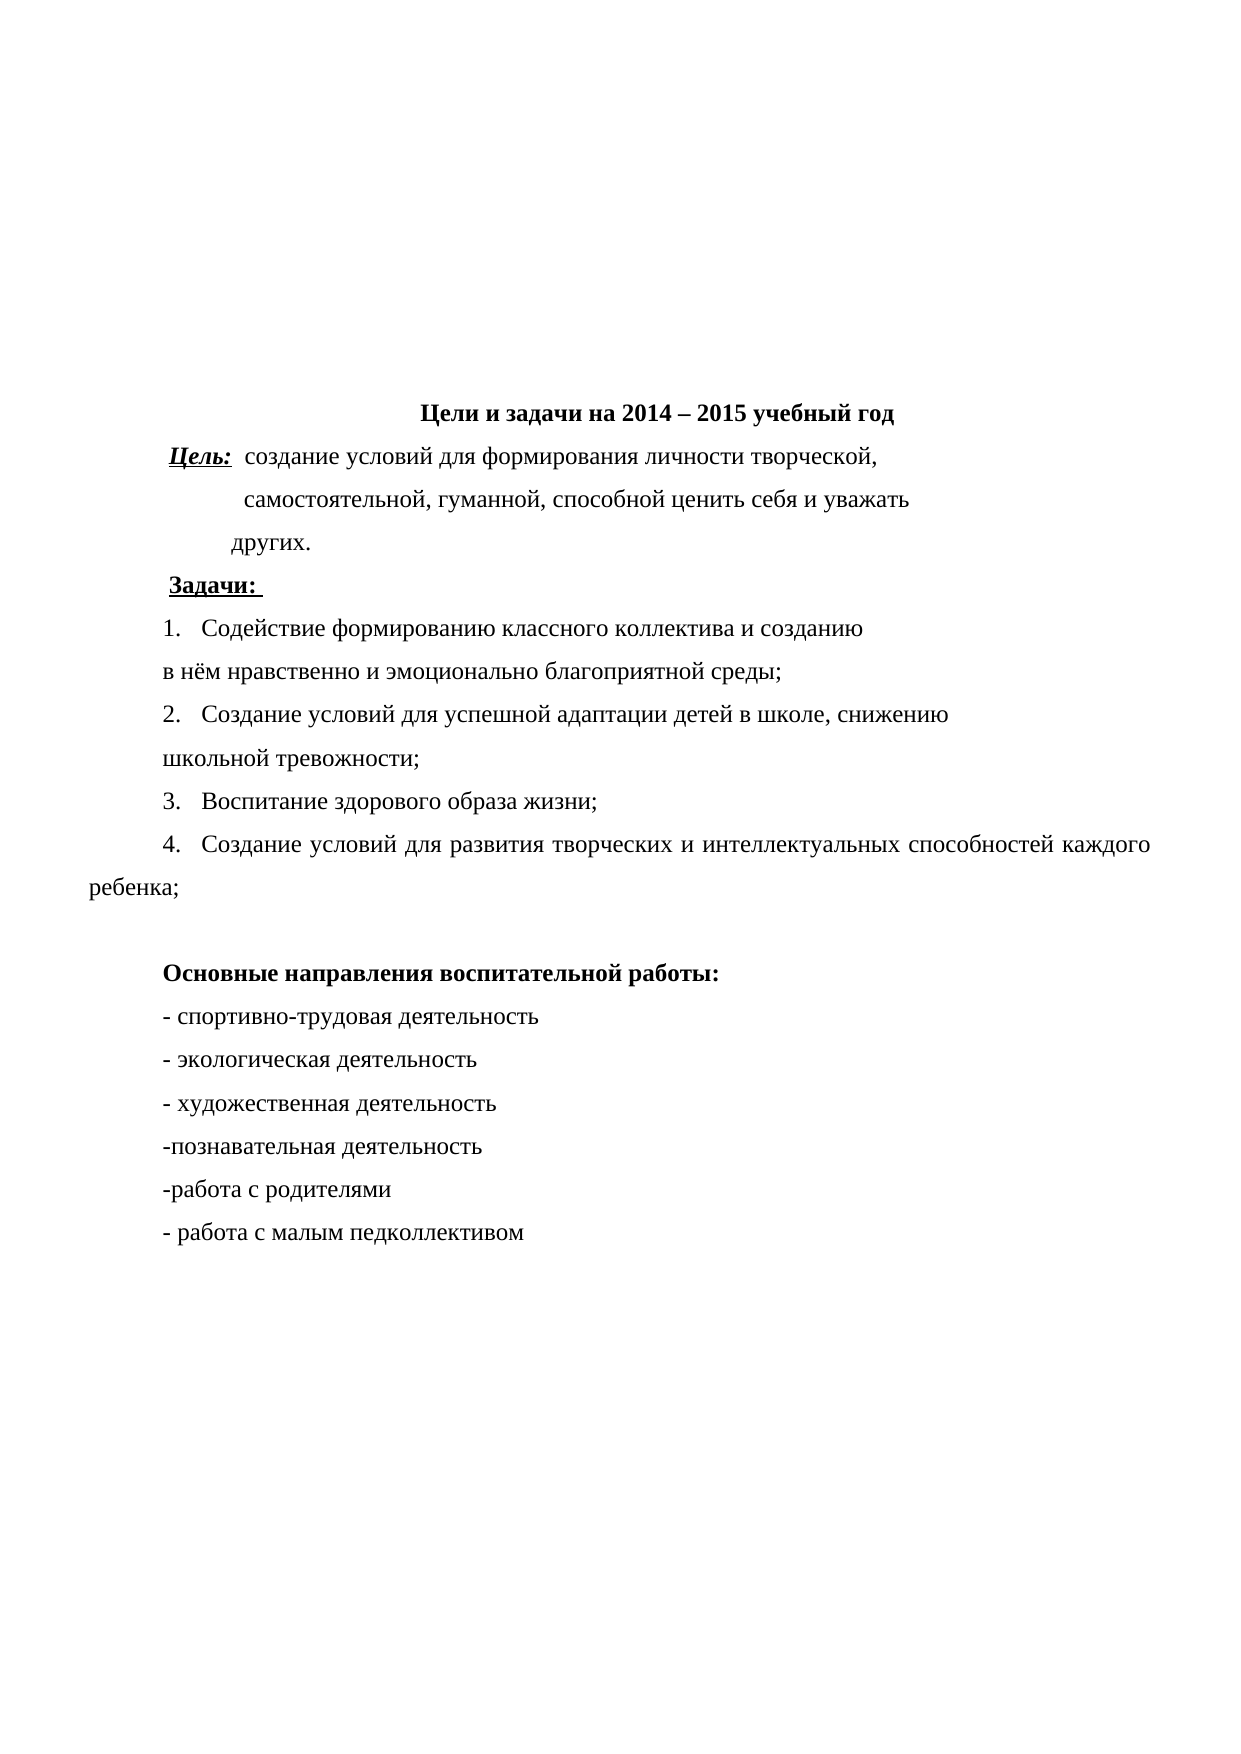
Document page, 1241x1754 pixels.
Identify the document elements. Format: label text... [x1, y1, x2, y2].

list - экологическая деятельность [88, 1044, 1152, 1073]
text Цель: создание условий для формирования личности творческой, [88, 441, 1152, 469]
text Задачи: [88, 570, 1152, 599]
text Цели и задачи на 2014 – 2015 учебный год [88, 398, 1152, 426]
list - работа с малым педколлективом [88, 1217, 1152, 1246]
list Создание условий для успешной адаптации детей в школе, снижению [88, 699, 1152, 728]
list -познавательная деятельность [88, 1131, 1152, 1159]
text школьной тревожности; [88, 743, 1152, 771]
text в нём нравственно и эмоционально благоприятной среды; [88, 656, 1152, 685]
list - спортивно-трудовая деятельность [88, 1001, 1152, 1030]
list Создание условий для развития творческих и интеллектуальных способностей каждого ребенка; [88, 829, 1152, 901]
text самостоятельной, гуманной, способной ценить себя и уважать [88, 484, 1152, 513]
text Основные направления воспитательной работы: [88, 958, 1152, 987]
text других. [88, 527, 1152, 556]
list -работа с родителями [88, 1174, 1152, 1203]
list Воспитание здорового образа жизни; [88, 786, 1152, 814]
list Содействие формированию классного коллектива и созданию [88, 613, 1152, 642]
list - художественная деятельность [88, 1088, 1152, 1116]
